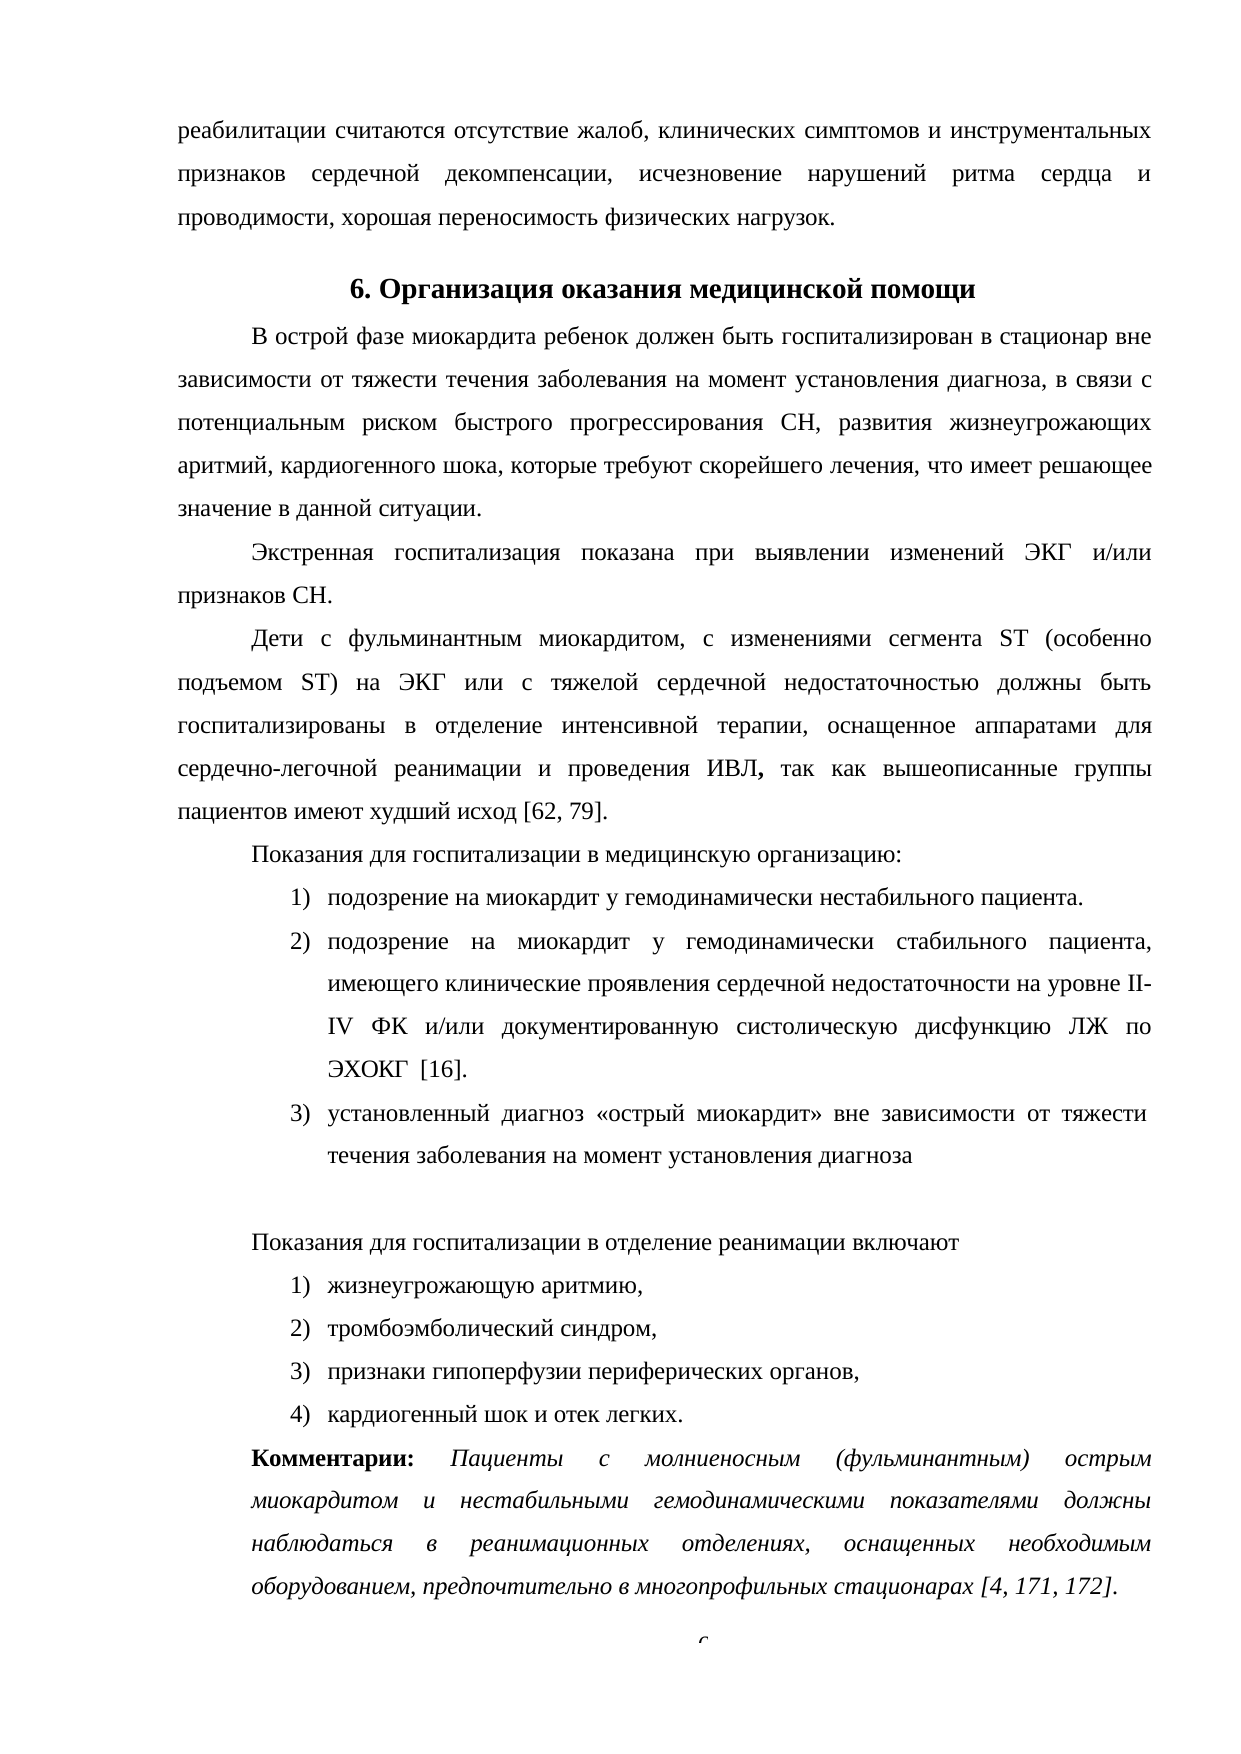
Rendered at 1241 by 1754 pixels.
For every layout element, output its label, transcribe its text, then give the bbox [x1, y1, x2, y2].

text В острой фазе миокардита ребенок должен быть госпитализирован в стационар вне зависимости от тяжести течения заболевания на момент установления диагноза, в связи с потенциальным риском быстрого прогрессирования СН, развития жизнеугрожающих аритмий, кардиогенного шока, которые требуют скорейшего лечения, что имеет решающее значение в данной ситуации. [177, 321, 1152, 522]
list жизнеугрожающую аритмию, [290, 1270, 1163, 1299]
list подозрение на миокардит у гемодинамически стабильного пациента, имеющего клинические проявления сердечной недостаточности на уровне II- IV ФК и/или документированную систолическую дисфункцию ЛЖ по ЭХОКГ [16]. [290, 926, 1152, 1083]
text Экстренная госпитализация показана при выявлении изменений ЭКГ и/или признаков СН. [177, 537, 1151, 609]
text Комментарии: Пациенты с молниеносным (фульминантным) острым миокардитом и нестабильными гемодинамическими показателями должны наблюдаться в реанимационных отделениях, оснащенных необходимым оборудованием, предпочтительно в многопрофильных стационарах [4, 171, 172]. [251, 1443, 1152, 1600]
list установленный диагноз «острый миокардит» вне зависимости от тяжести течения заболевания на момент установления диагноза [290, 1098, 1151, 1169]
text реабилитации считаются отсутствие жалоб, клинических симптомов и инструментальных признаков сердечной декомпенсации, исчезновение нарушений ритма сердца и проводимости, хорошая переносимость физических нагрузок. [177, 115, 1151, 230]
text Показания для госпитализации в отделение реанимации включают [251, 1227, 1163, 1256]
list тромбоэмболический синдром, [290, 1313, 1163, 1342]
text Показания для госпитализации в медицинскую организацию: [251, 839, 1163, 868]
list признаки гипоперфузии периферических органов, [290, 1356, 1163, 1385]
text Дети с фульминантным миокардитом, с изменениями сегмента ST (особенно подъемом ST) на ЭКГ или с тяжелой сердечной недостаточностью должны быть госпитализированы в отделение интенсивной терапии, оснащенное аппаратами для сердечно-легочной реанимации и проведения ИВЛ, так как вышеописанные группы пациентов имеют худший исход [62, 79]. [177, 623, 1152, 825]
subtitle Организация оказания медицинской помощи [349, 271, 1163, 304]
list кардиогенный шок и отек легких. [290, 1399, 1163, 1428]
list подозрение на миокардит у гемодинамически нестабильного пациента. [290, 882, 1163, 911]
